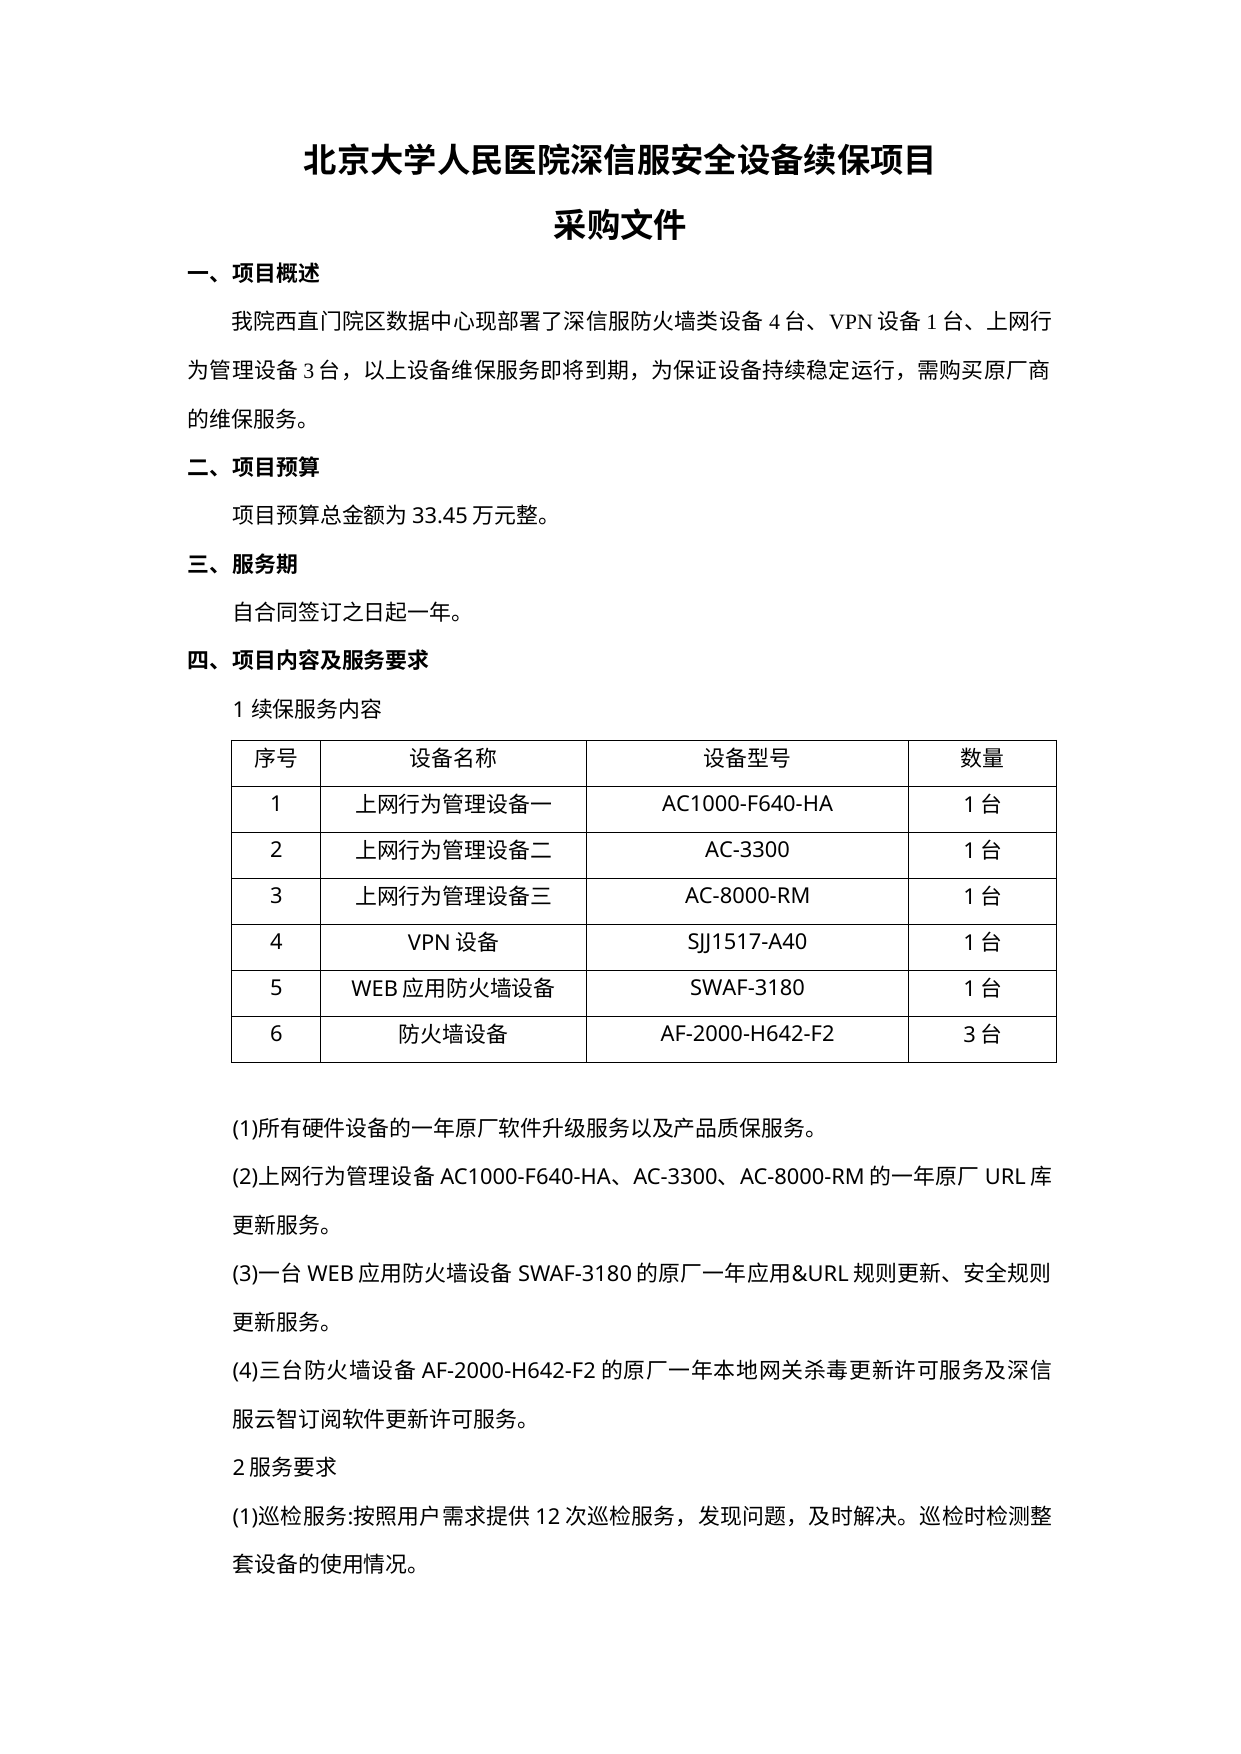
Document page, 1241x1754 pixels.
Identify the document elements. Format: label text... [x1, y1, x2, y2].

table_cell AC-8000-RM [587, 879, 908, 924]
table_cell 3 [232, 879, 320, 924]
table_cell 防火墙设备 [321, 1017, 586, 1062]
table_cell SJJ1517-A40 [587, 925, 908, 970]
list (2)上网行为管理设备AC1000-F640-HA、AC-3300、AC-8000-RM的一年原厂URL库更新服务。 [232, 1159, 1053, 1240]
table_cell 1台 [909, 925, 1056, 970]
list 自合同签订之日起一年。 [232, 595, 1053, 627]
table_cell 6 [232, 1017, 320, 1062]
list 项目概述 [187, 256, 1053, 288]
list (1)巡检服务:按照用户需求提供12次巡检服务，发现问题，及时解决。巡检时检测整套设备的使用情况。 [232, 1498, 1053, 1579]
table_cell 4 [232, 925, 320, 970]
table_cell 2 [232, 833, 320, 878]
list 2服务要求 [232, 1450, 1053, 1482]
table_cell AF-2000-H642-F2 [587, 1017, 908, 1062]
table_cell VPN设备 [321, 925, 586, 970]
list 1 续保服务内容 [232, 691, 1053, 724]
text 我院西直门院区数据中心现部署了深信服防火墙类设备4台、VPN设备1台、上网行为管理设备3台，以上设备维保服务即将到期，为保证设备持续稳定运行，需购买原厂商的维保服务。 [187, 304, 1053, 434]
table_cell SWAF-3180 [587, 971, 908, 1016]
table_header 序号 [232, 741, 320, 786]
table_cell 上网行为管理设备三 [321, 879, 586, 924]
text 北京大学人民医院深信服安全设备续保项目 [187, 126, 1053, 191]
table_cell 上网行为管理设备一 [321, 787, 586, 832]
table_header 设备型号 [587, 741, 908, 786]
table_header 数量 [909, 741, 1056, 786]
table_cell AC1000-F640-HA [587, 787, 908, 832]
table_cell 1台 [909, 879, 1056, 924]
list 项目预算总金额为33.45万元整。 [232, 498, 1053, 531]
table_cell 1台 [909, 971, 1056, 1016]
list (3)一台WEB应用防火墙设备SWAF-3180的原厂一年应用&URL规则更新、安全规则更新服务。 [232, 1256, 1053, 1337]
list 项目内容及服务要求 [187, 643, 1053, 676]
text 采购文件 [187, 191, 1053, 256]
list 项目预算 [187, 450, 1053, 482]
list (1)所有硬件设备的一年原厂软件升级服务以及产品质保服务。 [232, 1110, 1053, 1143]
table_cell 3台 [909, 1017, 1056, 1062]
table_cell 1台 [909, 787, 1056, 832]
table_cell 5 [232, 971, 320, 1016]
table_cell 1 [232, 787, 320, 832]
list 服务期 [187, 546, 1053, 579]
table_cell 上网行为管理设备二 [321, 833, 586, 878]
table_cell 1台 [909, 833, 1056, 878]
table_header 设备名称 [321, 741, 586, 786]
list (4)三台防火墙设备AF-2000-H642-F2的原厂一年本地网关杀毒更新许可服务及深信服云智订阅软件更新许可服务。 [232, 1353, 1053, 1434]
table_cell WEB应用防火墙设备 [321, 971, 586, 1016]
table_cell AC-3300 [587, 833, 908, 878]
